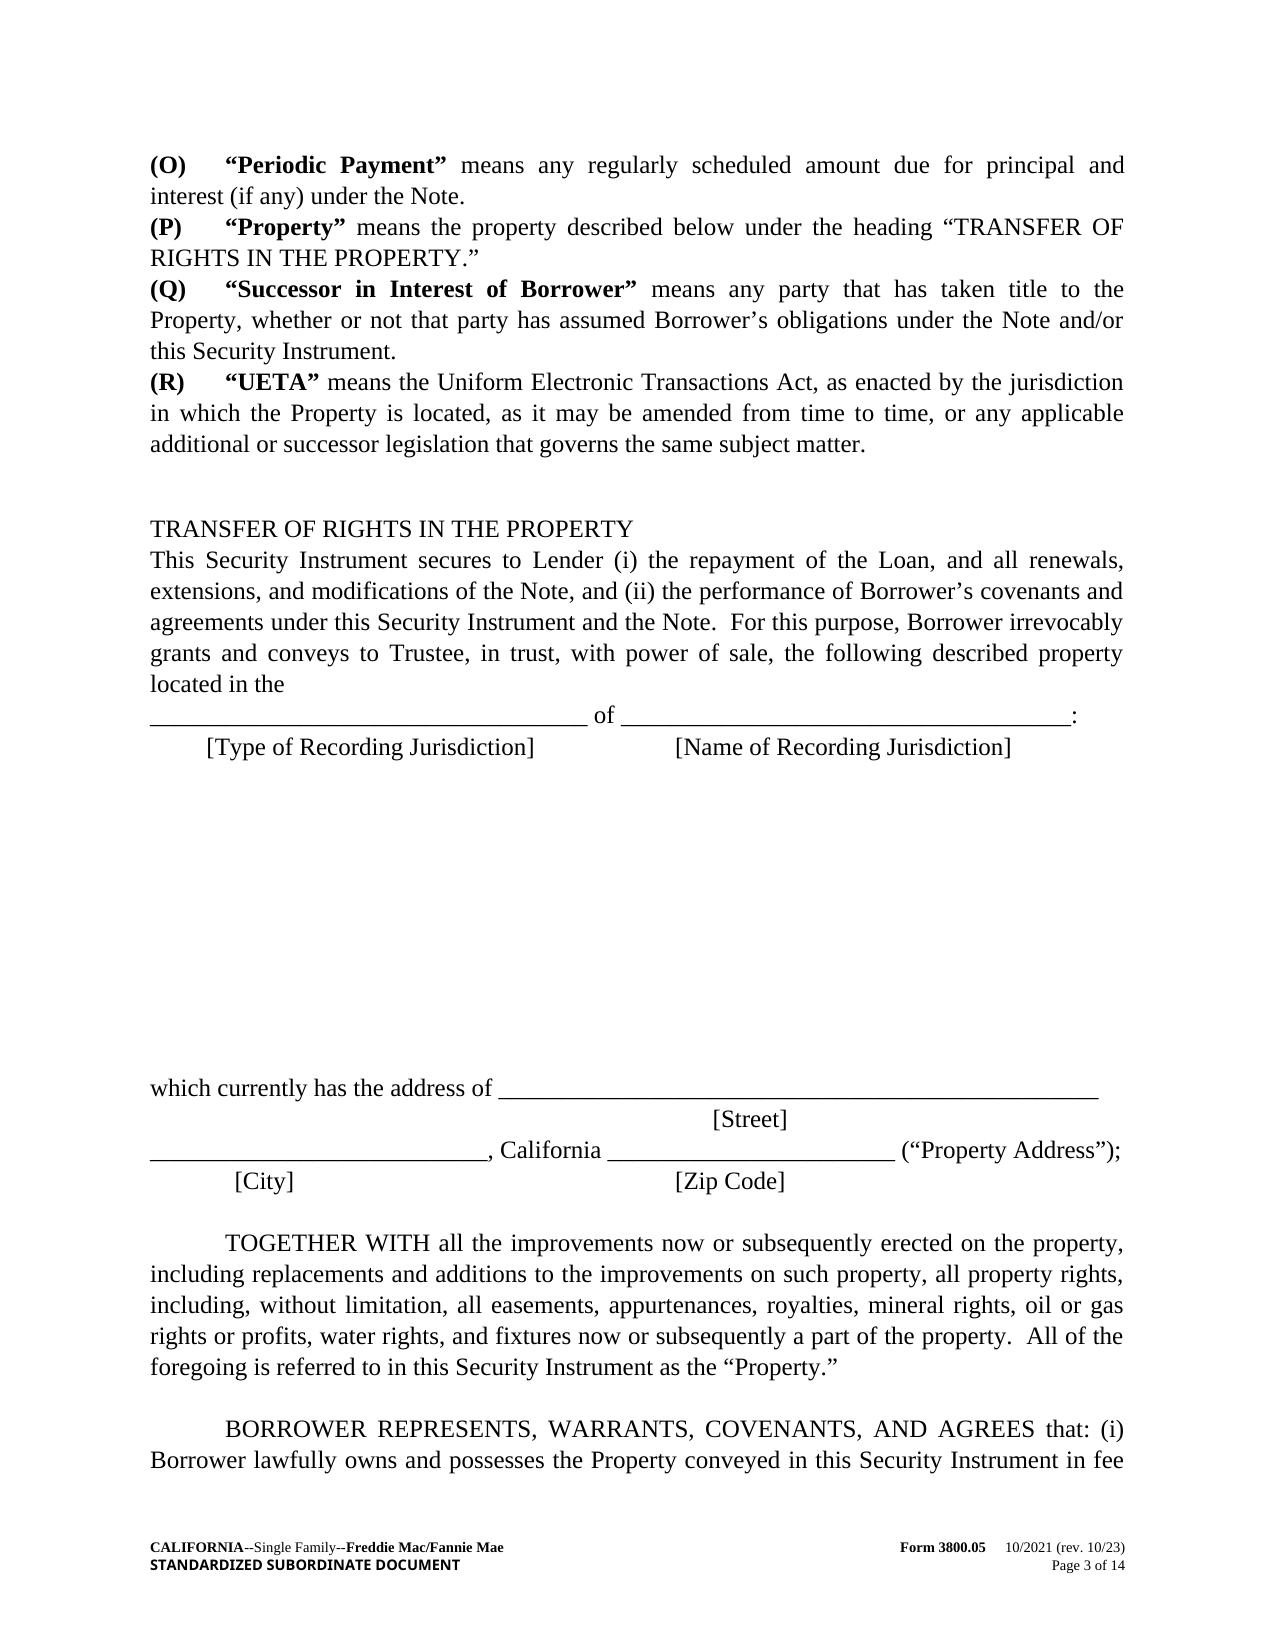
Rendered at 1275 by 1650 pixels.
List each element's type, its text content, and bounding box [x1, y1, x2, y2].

text (R) “UETA” means the Uniform Electronic Transactions Act, as enacted by the jurisdiction in which the Property is located, as it may be amended from time to time, or any applicable additional or successor legislation that governs the same subject matter. [150, 367, 1125, 458]
text [Type of Recording Jurisdiction] [Name of Recording Jurisdiction] [206, 732, 1125, 760]
text This Security Instrument secures to Lender (i) the repayment of the Loan, and all renewals, extensions, and modifications of the Note, and (ii) the performance of Borrower’s covenants and agreements under this Security Instrument and the Note. For this purpose, Borrower irrevocably grants and conveys to Trustee, in trust, with power of sale, the following described property located in the [150, 545, 1125, 698]
text [City] [Zip Code] [150, 1166, 1125, 1195]
text (O) “Periodic Payment” means any regularly scheduled amount due for principal and interest (if any) under the Note. [150, 150, 1125, 210]
text ___________________________, California _______________________ (“Property Address”); [150, 1135, 1125, 1164]
text (Q) “Successor in Interest of Borrower” means any party that has taken title to the Property, whether or not that party has assumed Borrower’s obligations under the Note and/or this Security Instrument. [150, 274, 1125, 365]
text (P) “Property” means the property described below under the heading “TRANSFER OF RIGHTS IN THE PROPERTY.” [150, 212, 1125, 272]
text TOGETHER WITH all the improvements now or subsequently erected on the property, including replacements and additions to the improvements on such property, all property rights, including, without limitation, all easements, appurtenances, royalties, mineral rights, oil or gas rights or profits, water rights, and fixtures now or subsequently a part of the property. All of the foregoing is referred to in this Security Instrument as the “Property.” [150, 1228, 1125, 1381]
text which currently has the address of ________________________________________________ [150, 1073, 1125, 1102]
text [Street] [525, 1104, 1125, 1133]
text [150, 1414, 1125, 1474]
text ___________________________________ of ____________________________________: [150, 701, 1125, 729]
text TRANSFER OF RIGHTS IN THE PROPERTY [150, 514, 1125, 543]
